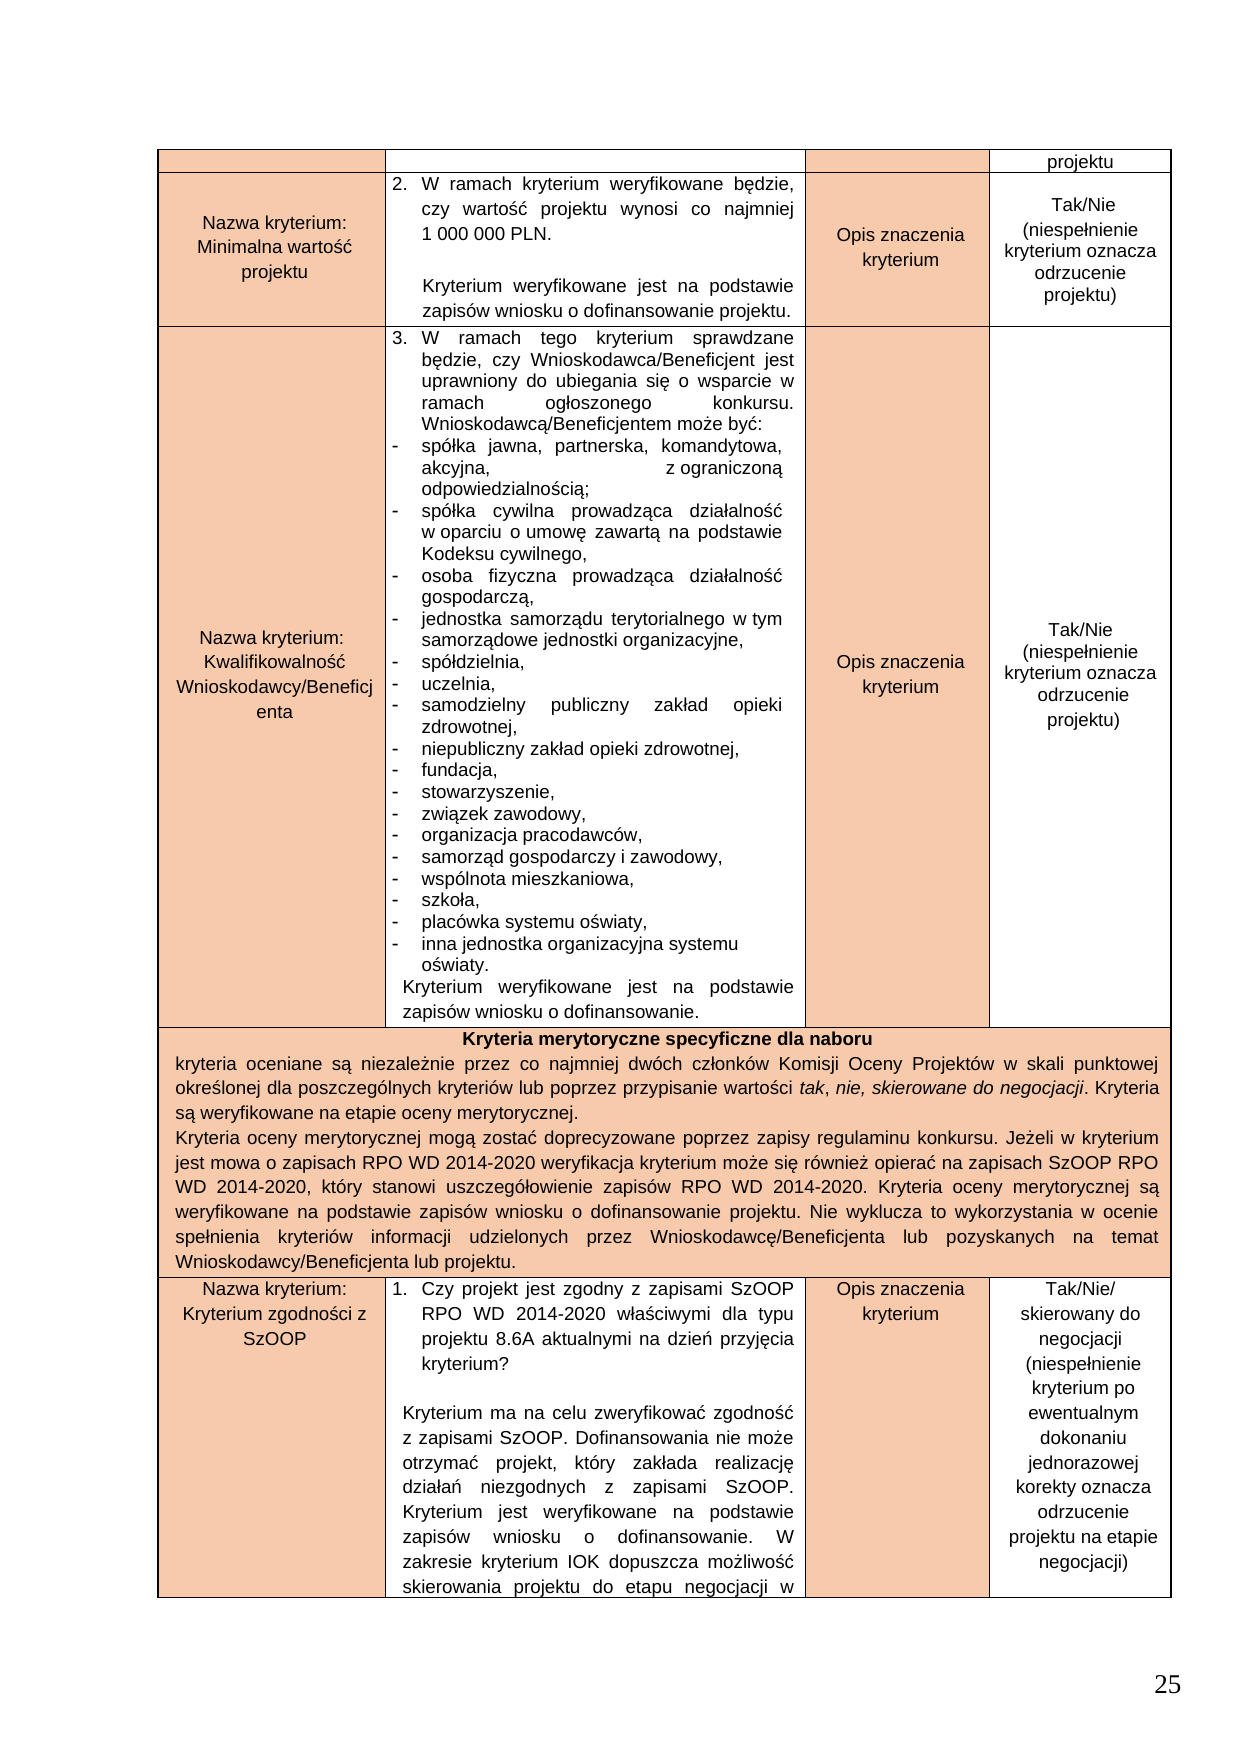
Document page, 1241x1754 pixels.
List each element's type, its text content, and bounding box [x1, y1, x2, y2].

table_cell Nazwa kryterium: Minimalna wartość projektu [159, 173, 385, 326]
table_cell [806, 150, 989, 172]
table_cell Kryteria merytoryczne specyficzne dla naboru kryteria oceniane są niezależnie przez co najmniej dwóch członków Komisji Oceny Projektów w skali punktowej określonej dla poszczególnych kryteriów lub poprzez przypisanie wartości tak, nie, skierowane do negocjacji. Kryteria są weryfikowane na etapie oceny merytorycznej. Kryteria oceny merytorycznej mogą zostać doprecyzowane poprzez zapisy regulaminu konkursu. Jeżeli w kryterium jest mowa o zapisach RPO WD 2014-2020 weryfikacja kryterium może się również opierać na zapisach SzOOP RPO WD 2014-2020, który stanowi uszczegółowienie zapisów RPO WD 2014-2020. Kryteria oceny merytorycznej są weryfikowane na podstawie zapisów wniosku o dofinansowanie projektu. Nie wyklucza to wykorzystania w ocenie spełnienia kryteriów informacji udzielonych przez Wnioskodawcę/Beneficjenta lub pozyskanych na temat Wnioskodawcy/Beneficjenta lub projektu. [159, 1028, 1170, 1277]
table_cell W ramach tego kryterium sprawdzane będzie, czy Wnioskodawca/Beneficjent jest uprawniony do ubiegania się o wsparcie w ramach ogłoszonego konkursu. Wnioskodawcą/Beneficjentem może być: spółka jawna, partnerska, komandytowa, akcyjna, z ograniczoną odpowiedzialnością; spółka cywilna prowadząca działalność w oparciu o umowę zawartą na podstawie Kodeksu cywilnego, osoba fizyczna prowadząca działalność gospodarczą, jednostka samorządu terytorialnego w tym samorządowe jednostki organizacyjne, spółdzielnia, uczelnia, samodzielny publiczny zakład opieki zdrowotnej, niepubliczny zakład opieki zdrowotnej, fundacja, stowarzyszenie, związek zawodowy, organizacja pracodawców, samorząd gospodarczy i zawodowy, wspólnota mieszkaniowa, szkoła, placówka systemu oświaty, inna jednostka organizacyjna systemu oświaty. Kryterium weryfikowane jest na podstawie zapisów wniosku o dofinansowanie. [386, 327, 805, 1027]
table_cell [386, 1278, 805, 1597]
table_cell Nazwa kryterium: Kwalifikowalność Wnioskodawcy/Beneficjenta [159, 327, 385, 1027]
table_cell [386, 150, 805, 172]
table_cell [159, 150, 385, 172]
table_cell Tak/Nie (niespełnienie kryterium oznacza odrzucenie projektu) [990, 327, 1170, 1027]
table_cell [159, 1278, 385, 1597]
table_cell Tak/Nie (niespełnienie kryterium oznacza odrzucenie projektu) [990, 173, 1170, 326]
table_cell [990, 1278, 1170, 1597]
table_cell Opis znaczenia kryterium [806, 327, 989, 1027]
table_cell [806, 1278, 989, 1597]
table_cell W ramach kryterium weryfikowane będzie, czy wartość projektu wynosi co najmniej 1 000 000 PLN. Kryterium weryfikowane jest na podstawie zapisów wniosku o dofinansowanie projektu. [386, 173, 805, 326]
table_cell Opis znaczenia kryterium [806, 173, 989, 326]
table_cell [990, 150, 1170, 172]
